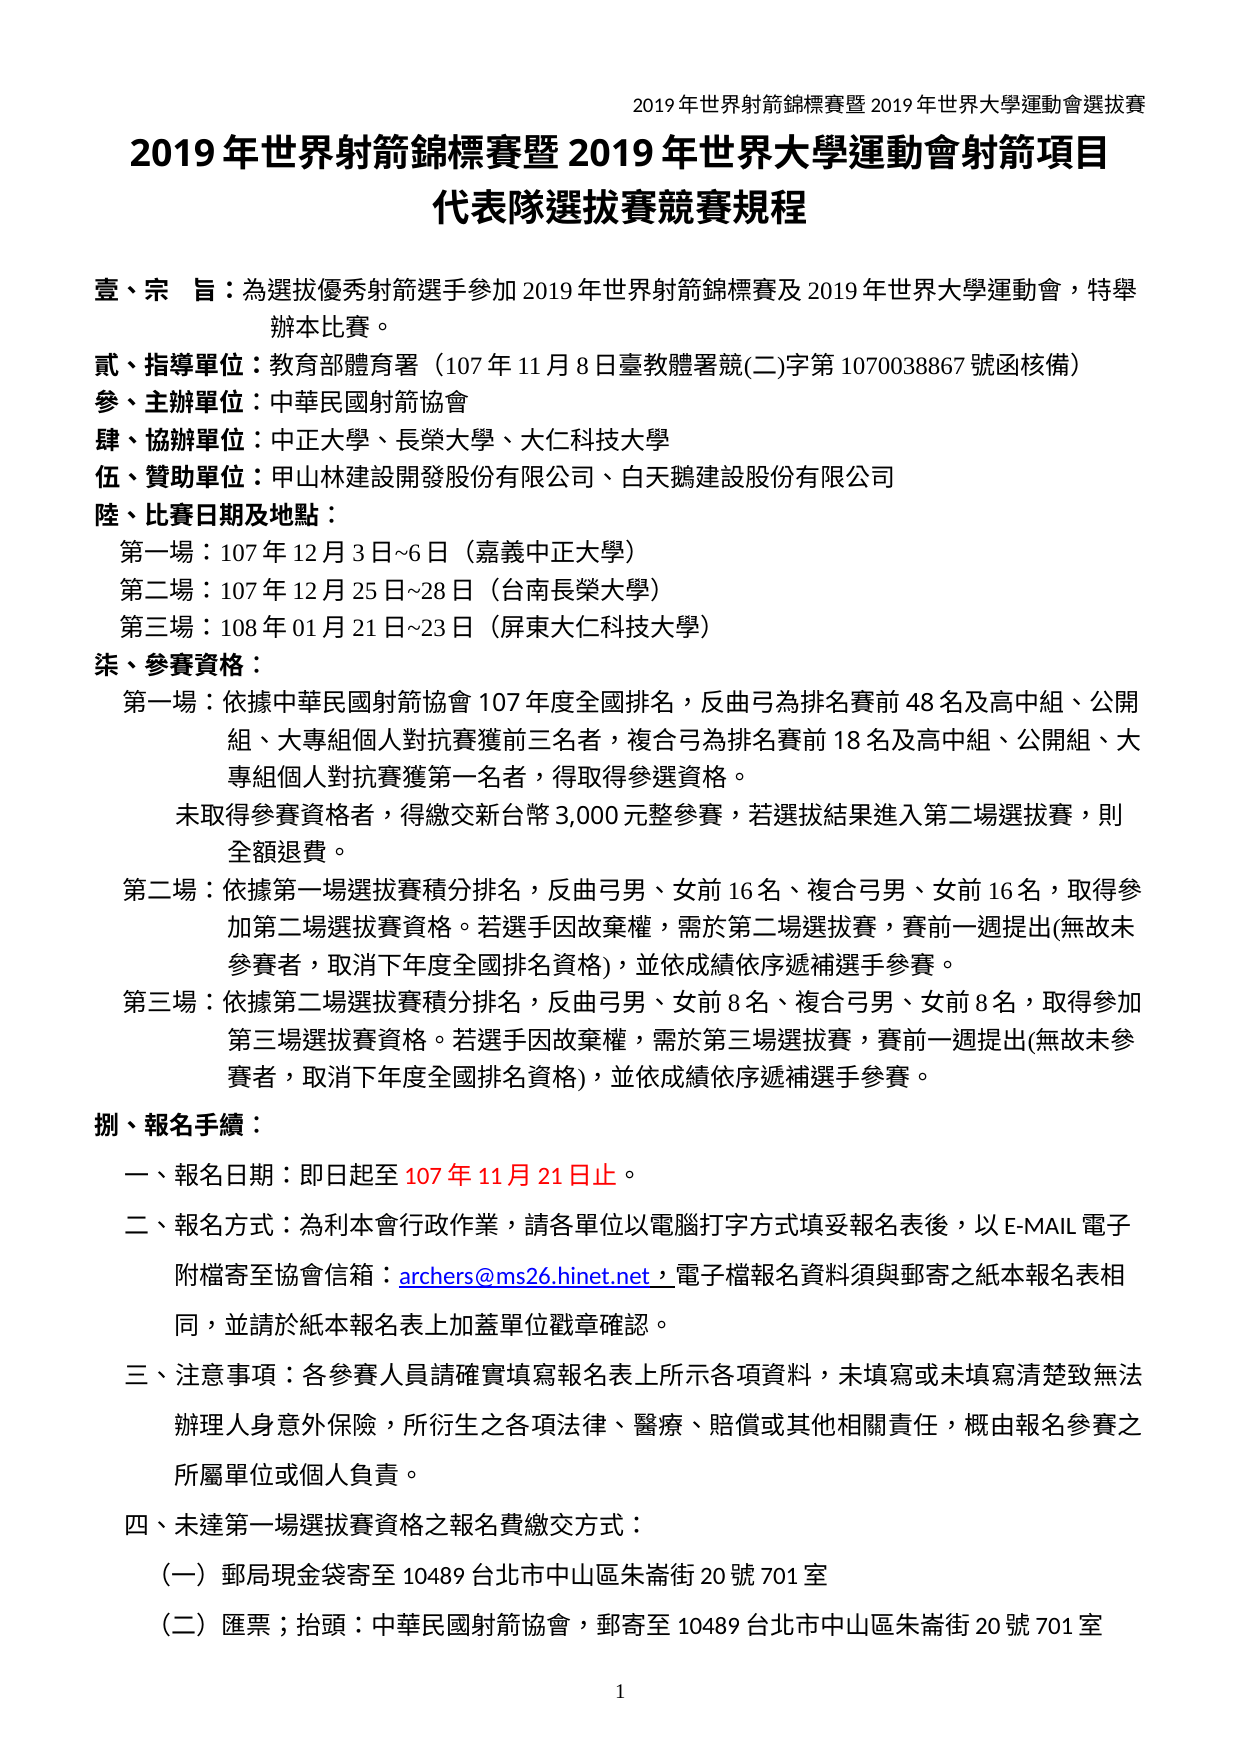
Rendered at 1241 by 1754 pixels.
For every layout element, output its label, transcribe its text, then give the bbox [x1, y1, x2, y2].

text 三、注意事項：各參賽人員請確實填寫報名表上所示各項資料，未填寫或未填寫清楚致無法辦理人身意外保險，所衍生之各項法律、醫療、賠償或其他相關責任，概由報名參賽之所屬單位或個人負責。 [124, 1344, 1146, 1494]
text 第一場：107年12月3日~6日（嘉義中正大學） [119, 532, 1146, 569]
text 伍、贊助單位：甲山林建設開發股份有限公司、白天鵝建設股份有限公司 [95, 457, 1146, 494]
text 四、未達第一場選拔賽資格之報名費繳交方式： [124, 1494, 1146, 1544]
text （二）匯票；抬頭：中華民國射箭協會，郵寄至10489台北市中山區朱崙街20號701室 [124, 1594, 1146, 1644]
text 2019年世界射箭錦標賽暨2019年世界大學運動會射箭項目 [94, 123, 1146, 178]
text 代表隊選拔賽競賽規程 [94, 178, 1146, 232]
text 壹、宗 旨：為選拔優秀射箭選手參加2019年世界射箭錦標賽及2019年世界大學運動會，特舉辦本比賽。 [94, 269, 1146, 344]
text 第三場：108年01月21日~23日（屏東大仁科技大學） [119, 607, 1146, 644]
text （一）郵局現金袋寄至10489台北市中山區朱崙街20號701室 [124, 1544, 1146, 1594]
text 未取得參賽資格者，得繳交新台幤3,000元整參賽，若選拔結果進入第二場選拔賽，則全額退費。 [123, 794, 1146, 869]
text 貳、指導單位：教育部體育署（107年11月8日臺教體署競(二)字第1070038867號函核備） [94, 344, 1146, 382]
text 二、報名方式：為利本會行政作業，請各單位以電腦打字方式填妥報名表後，以E-MAIL電子附檔寄至協會信箱：archers@ms26.hinet.net，電子檔報名資料須與郵寄之紙本報名表相同，並請於紙本報名表上加蓋單位戳章確認。 [124, 1194, 1146, 1344]
text 第二場：依據第一場選拔賽積分排名，反曲弓男、女前16名、複合弓男、女前16名，取得參加第二場選拔賽資格。若選手因故棄權，需於第二場選拔賽，賽前一週提出(無故未參賽者，取消下年度全國排名資格)，並依成績依序遞補選手參賽。 [123, 869, 1146, 982]
text 第二場：107年12月25日~28日（台南長榮大學） [119, 569, 1146, 607]
text 陸、比賽日期及地點︰ [94, 494, 1146, 532]
text 肆、協辦單位︰中正大學、長榮大學、大仁科技大學 [95, 419, 1146, 457]
text 第一場：依據中華民國射箭協會107年度全國排名，反曲弓為排名賽前48名及高中組、公開組、大專組個人對抗賽獲前三名者，複合弓為排名賽前18名及高中組、公開組、大專組個人對抗賽獲第一名者，得取得參選資格。 [123, 682, 1146, 794]
text 參、主辦單位︰中華民國射箭協會 [94, 382, 1146, 419]
text 一、報名日期：即日起至107年11月21日止。 [124, 1144, 1146, 1194]
text 柒、參賽資格︰ [94, 644, 1146, 682]
text 第三場：依據第二場選拔賽積分排名，反曲弓男、女前8名、複合弓男、女前8名，取得參加第三場選拔賽資格。若選手因故棄權，需於第三場選拔賽，賽前一週提出(無故未參賽者，取消下年度全國排名資格)，並依成績依序遞補選手參賽。 [123, 982, 1146, 1094]
text 捌、報名手續︰ [94, 1094, 1146, 1144]
